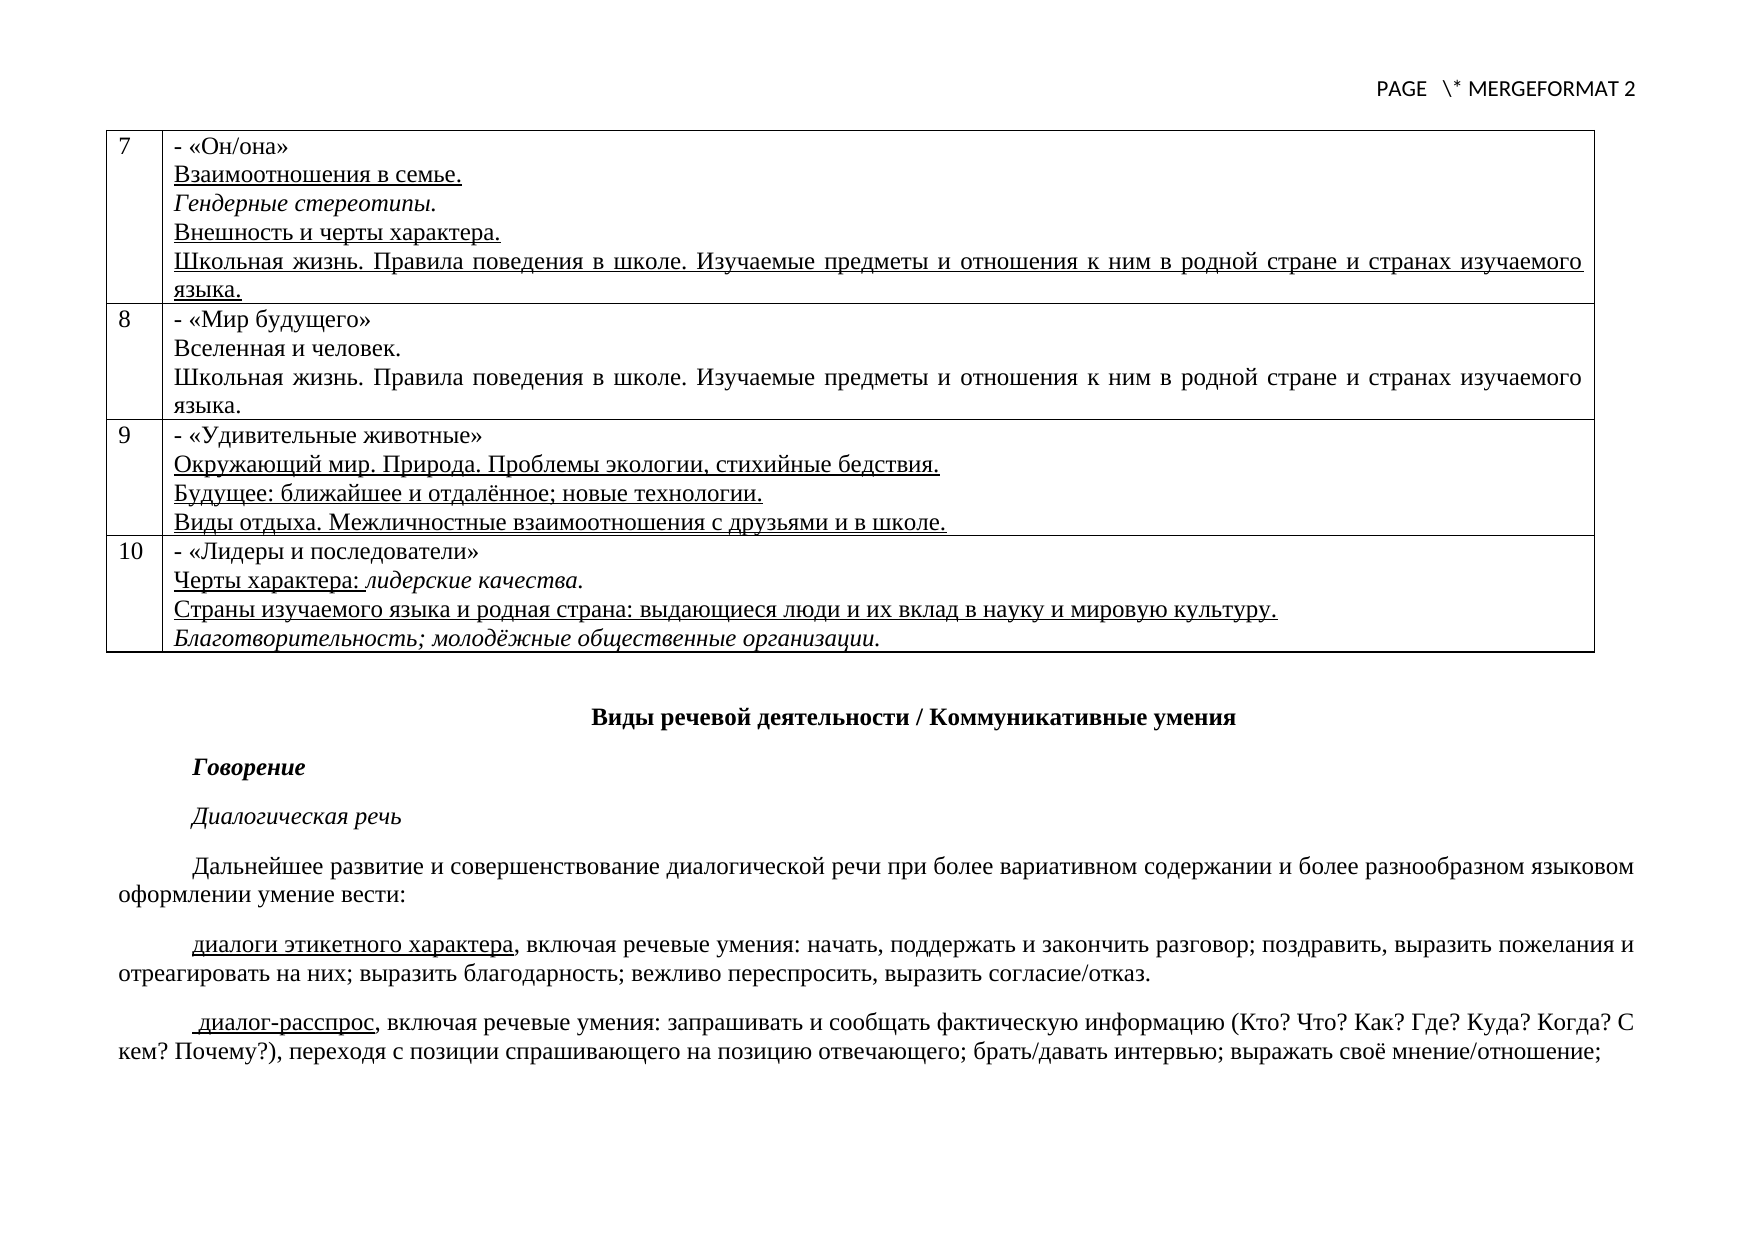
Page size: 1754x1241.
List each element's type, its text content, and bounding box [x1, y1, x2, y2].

table_cell - «Он/она» Взаимоотношения в семье. Гендерные стереотипы. Внешность и черты характера. Школьная жизнь. Правила поведения в школе. Изучаемые предметы и отношения к ним в родной стране и странах изучаемого языка. [163, 131, 1594, 303]
text Дальнейшее развитие и совершенствование диалогической речи при более вариативном содержании и более разнообразном языковом оформлении умение вести: [118, 851, 1636, 908]
text Говорение [118, 752, 1636, 780]
table_cell 9 [107, 420, 162, 535]
table_cell - «Лидеры и последователи» Черты характера: лидерские качества. Страны изучаемого языка и родная страна: выдающиеся люди и их вклад в науку и мировую культуру. Благотворительность; молодёжные общественные организации. [163, 536, 1594, 651]
table_cell - «Удивительные животные» Окружающий мир. Природа. Проблемы экологии, стихийные бедствия. Будущее: ближайшее и отдалённое; новые технологии. Виды отдыха. Межличностные взаимоотношения с друзьями и в школе. [163, 420, 1594, 535]
table_cell 7 [107, 131, 162, 303]
text диалоги этикетного характера, включая речевые умения: начать, поддержать и закончить разговор; поздравить, выразить пожелания и отреагировать на них; выразить благодарность; вежливо переспросить, выразить согласие/отказ. [118, 929, 1636, 987]
text Виды речевой деятельности / Коммуникативные умения [118, 702, 1636, 731]
text Диалогическая речь [118, 801, 1636, 830]
table_cell 8 [107, 304, 162, 419]
text диалог-расспрос, включая речевые умения: запрашивать и сообщать фактическую информацию (Кто? Что? Как? Где? Куда? Когда? С кем? Почему?), переходя с позиции спрашивающего на позицию отвечающего; брать/давать интервью; выражать своё мнение/отношение; [118, 1007, 1636, 1065]
table_cell 10 [107, 536, 162, 651]
table_cell - «Мир будущего» Вселенная и человек. Школьная жизнь. Правила поведения в школе. Изучаемые предметы и отношения к ним в родной стране и странах изучаемого языка. [163, 304, 1594, 419]
